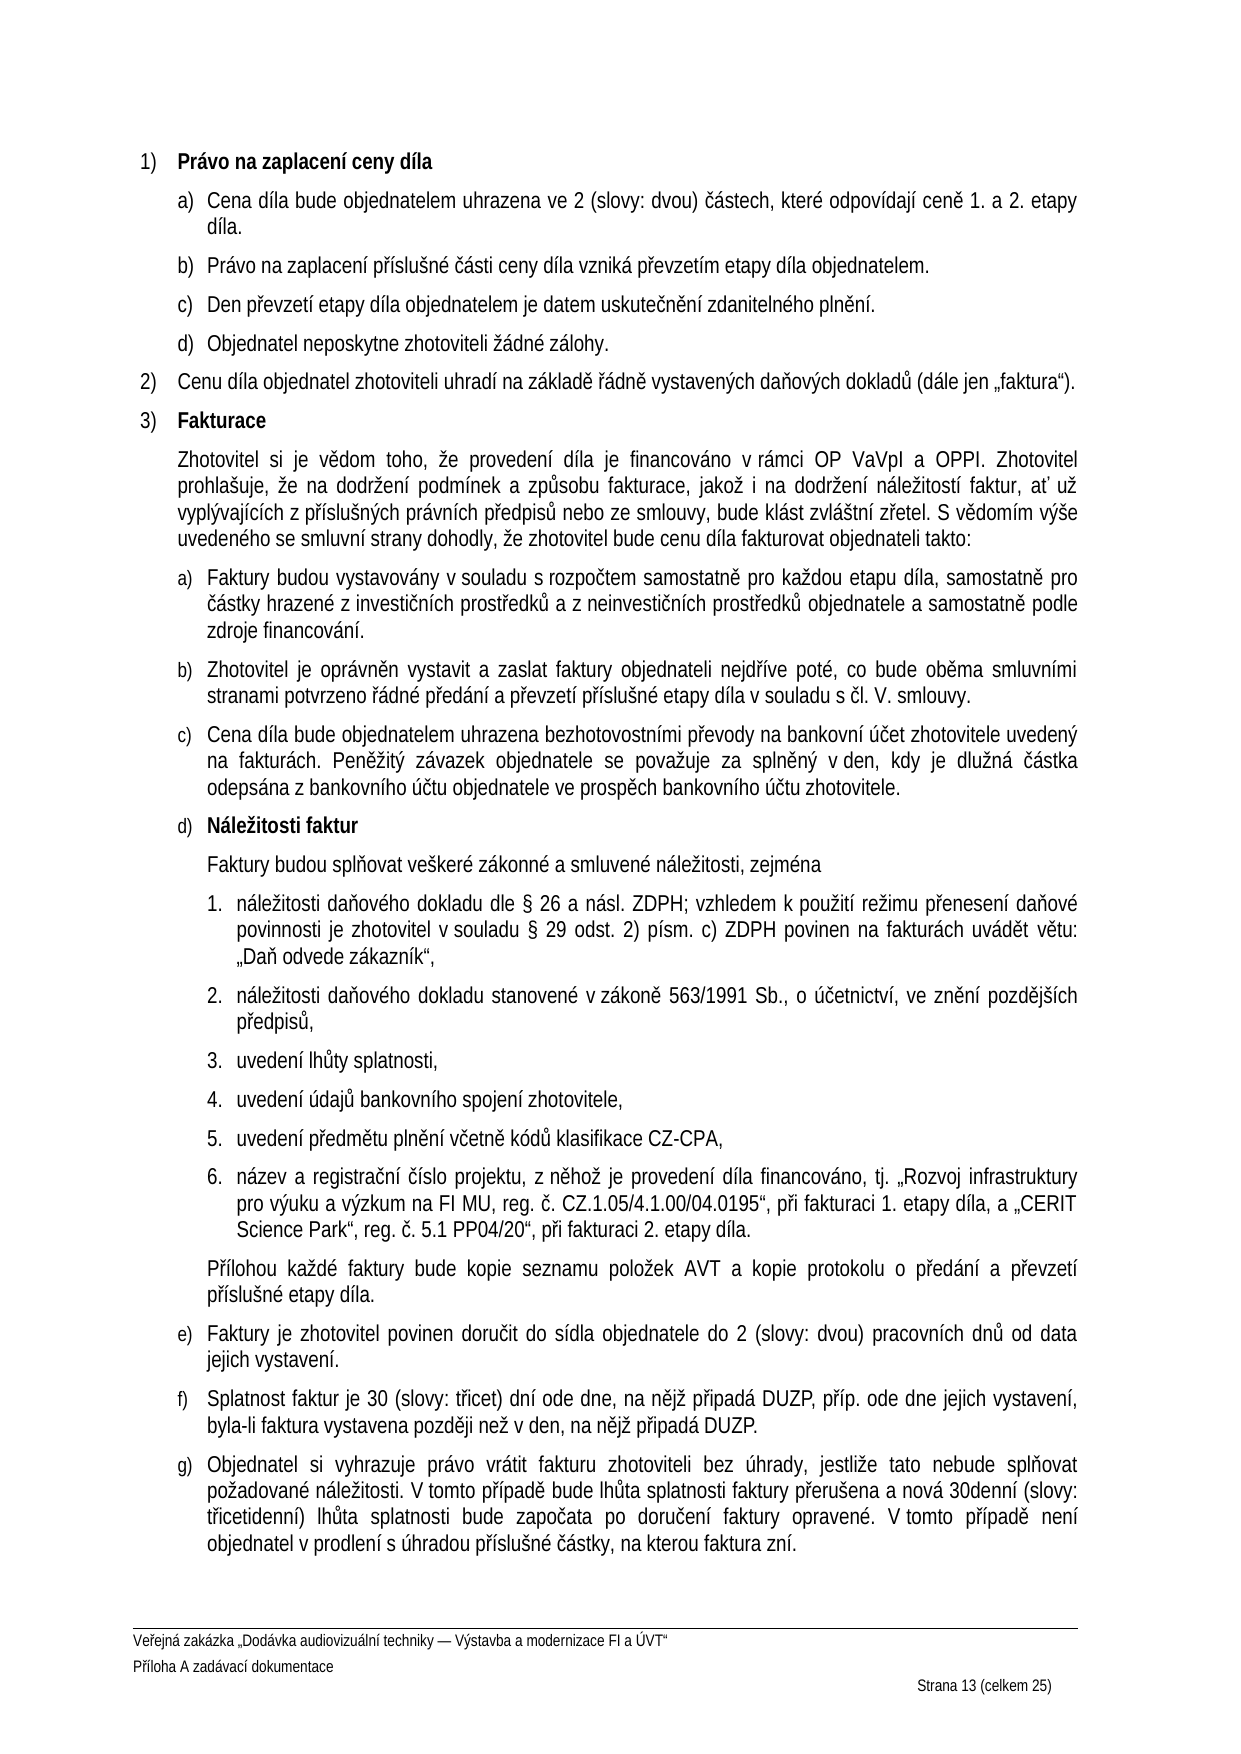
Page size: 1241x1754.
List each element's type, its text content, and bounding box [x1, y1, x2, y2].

list Faktury budou vystavovány v souladu s rozpočtem samostatně pro každou etapu díla, samostatně pro částky hrazené z investičních prostředků a z neinvestičních prostředků objednatele a samostatně podle zdroje financování. [177, 564, 1078, 643]
list Objednatel si vyhrazuje právo vrátit fakturu zhotoviteli bez úhrady, jestliže tato nebude splňovat požadované náležitosti. V tomto případě bude lhůta splatnosti faktury přerušena a nová 30denní (slovy: třicetidenní) lhůta splatnosti bude započata po doručení faktury opravené. V tomto případě není objednatel v prodlení s úhradou příslušné částky, na kterou faktura zní. [177, 1451, 1078, 1556]
text Přílohou každé faktury bude kopie seznamu položek AVT a kopie protokolu o předání a převzetí příslušné etapy díla. [207, 1255, 1078, 1308]
list Zhotovitel je oprávněn vystavit a zaslat faktury objednateli nejdříve poté, co bude oběma smluvními stranami potvrzeno řádné předání a převzetí příslušné etapy díla v souladu s čl. V. smlouvy. [177, 656, 1078, 708]
list název a registrační číslo projektu, z něhož je provedení díla financováno, tj. „Rozvoj infrastruktury pro výuku a výzkum na FI MU, reg. č. CZ.1.05/4.1.00/04.0195“, při fakturaci 1. etapy díla, a „CERIT Science Park“, reg. č. 5.1 PP04/20“, při fakturaci 2. etapy díla. [207, 1163, 1078, 1242]
list Náležitosti faktur [177, 812, 1078, 839]
list Právo na zaplacení příslušné části ceny díla vzniká převzetím etapy díla objednatelem. [177, 252, 1078, 278]
list Cenu díla objednatel zhotoviteli uhradí na základě řádně vystavených daňových dokladů (dále jen „faktura“). [140, 368, 1078, 395]
list Cena díla bude objednatelem uhrazena bezhotovostními převody na bankovní účet zhotovitele uvedený na fakturách. Peněžitý závazek objednatele se považuje za splněný v den, kdy je dlužná částka odepsána z bankovního účtu objednatele ve prospěch bankovního účtu zhotovitele. [177, 721, 1078, 800]
list uvedení lhůty splatnosti, [207, 1047, 1078, 1073]
list Právo na zaplacení ceny díla [140, 148, 1078, 174]
list Cena díla bude objednatelem uhrazena ve 2 (slovy: dvou) částech, které odpovídají ceně 1. a 2. etapy díla. [177, 187, 1078, 239]
text Faktury budou splňovat veškeré zákonné a smluvené náležitosti, zejména [207, 851, 1078, 877]
list Splatnost faktur je 30 (slovy: třicet) dní ode dne, na nějž připadá DUZP, příp. ode dne jejich vystavení, byla-li faktura vystavena později než v den, na nějž připadá DUZP. [177, 1385, 1078, 1438]
list náležitosti daňového dokladu stanovené v zákoně 563/1991 Sb., o účetnictví, ve znění pozdějších předpisů, [207, 982, 1078, 1034]
list uvedení předmětu plnění včetně kódů klasifikace CZ-CPA, [207, 1124, 1078, 1151]
list uvedení údajů bankovního spojení zhotovitele, [207, 1086, 1078, 1112]
list Fakturace [140, 407, 1078, 433]
list Objednatel neposkytne zhotoviteli žádné zálohy. [177, 329, 1078, 356]
list náležitosti daňového dokladu dle § 26 a násl. ZDPH; vzhledem k použití režimu přenesení daňové povinnosti je zhotovitel v souladu § 29 odst. 2) písm. c) ZDPH povinen na fakturách uvádět větu: „Daň odvede zákazník“, [207, 890, 1078, 969]
list Den převzetí etapy díla objednatelem je datem uskutečnění zdanitelného plnění. [177, 291, 1078, 317]
list Faktury je zhotovitel povinen doručit do sídla objednatele do 2 (slovy: dvou) pracovních dnů od data jejich vystavení. [177, 1320, 1078, 1373]
text Zhotovitel si je vědom toho, že provedení díla je financováno v rámci OP VaVpI a OPPI. Zhotovitel prohlašuje, že na dodržení podmínek a způsobu fakturace, jakož i na dodržení náležitostí faktur, ať už vyplývajících z příslušných právních předpisů nebo ze smlouvy, bude klást zvláštní zřetel. S vědomím výše uvedeného se smluvní strany dohodly, že zhotovitel bude cenu díla fakturovat objednateli takto: [177, 446, 1078, 551]
